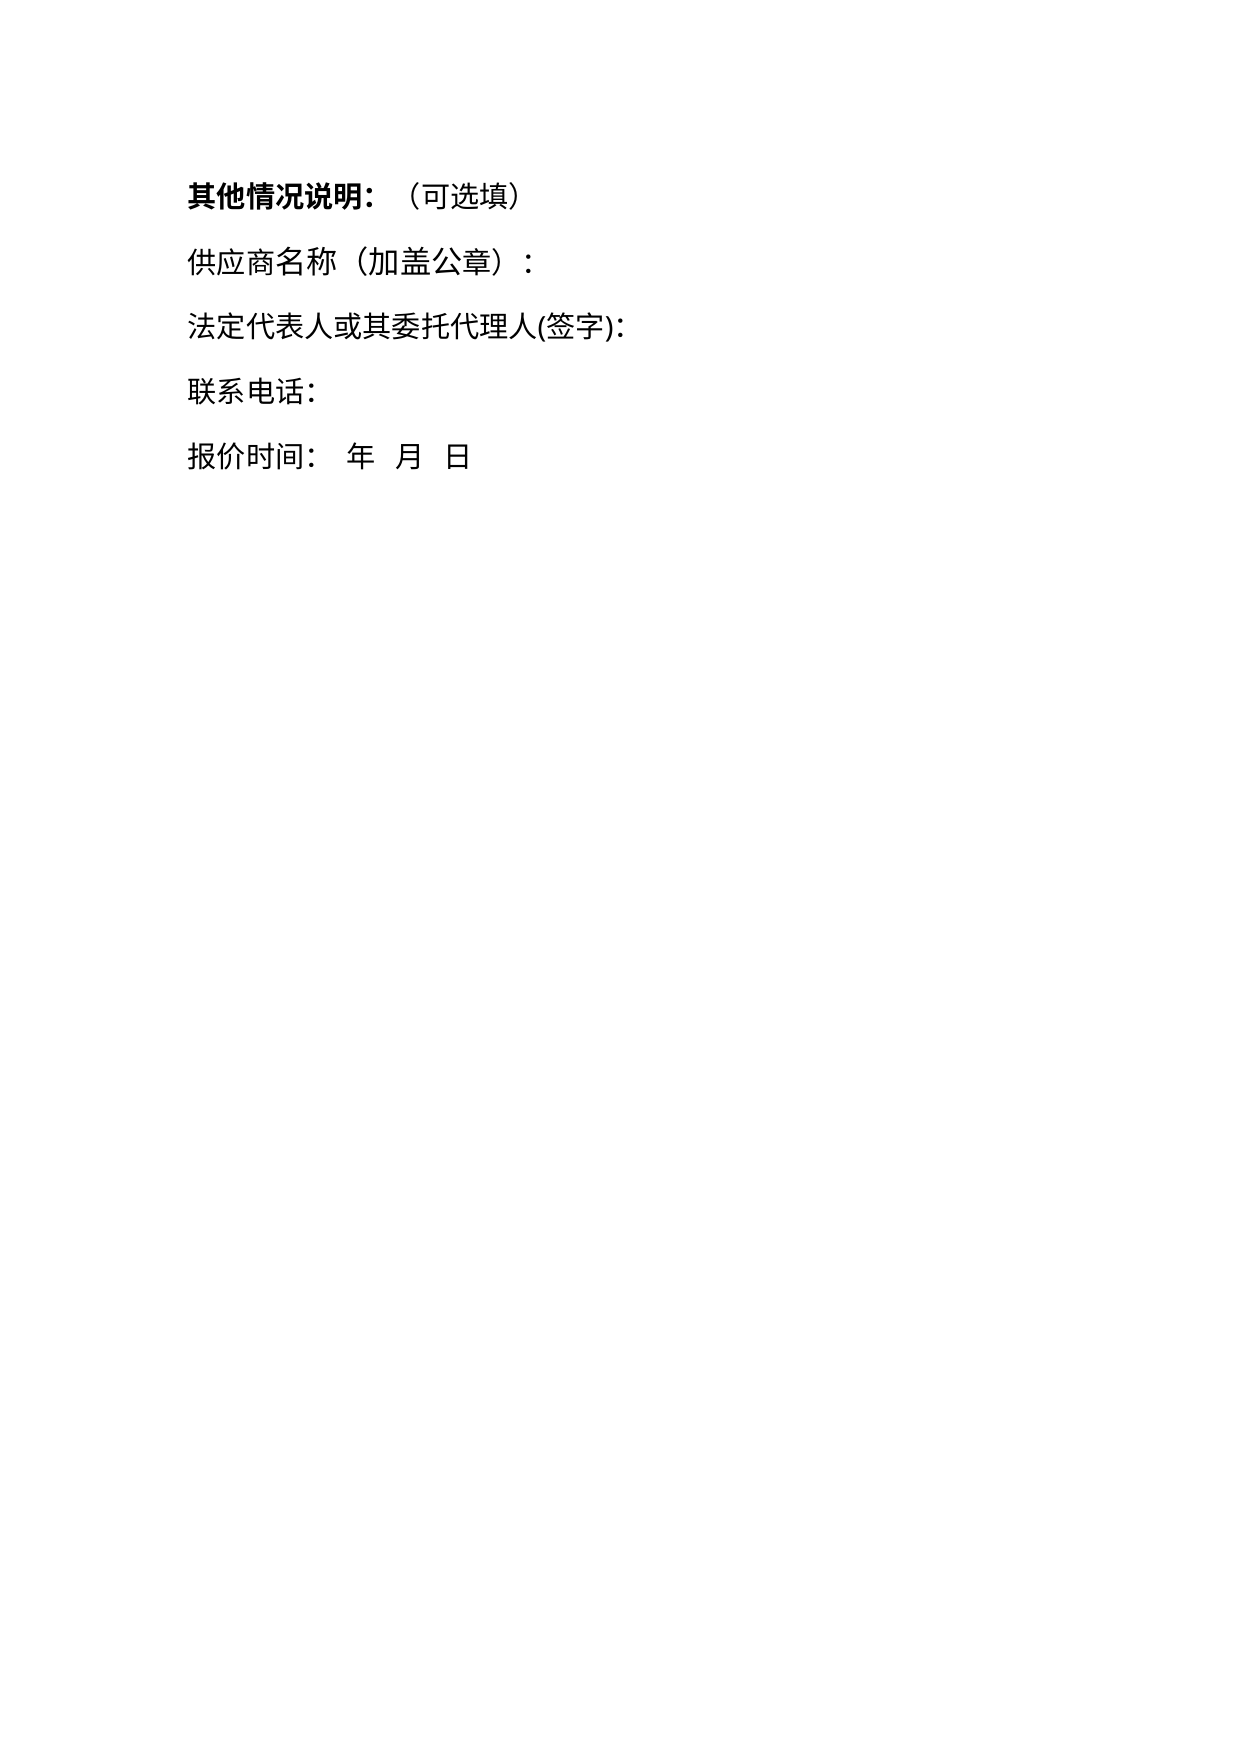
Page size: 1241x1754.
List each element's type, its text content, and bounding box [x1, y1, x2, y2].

text 法定代表人或其委托代理人(签字)： [187, 292, 1053, 357]
text 联系电话： [187, 357, 1053, 422]
text 其他情况说明：（可选填） [187, 162, 1053, 227]
text 供应商名称（加盖公章）： [187, 227, 1053, 292]
text 报价时间： 年 月 日 [187, 422, 1053, 487]
